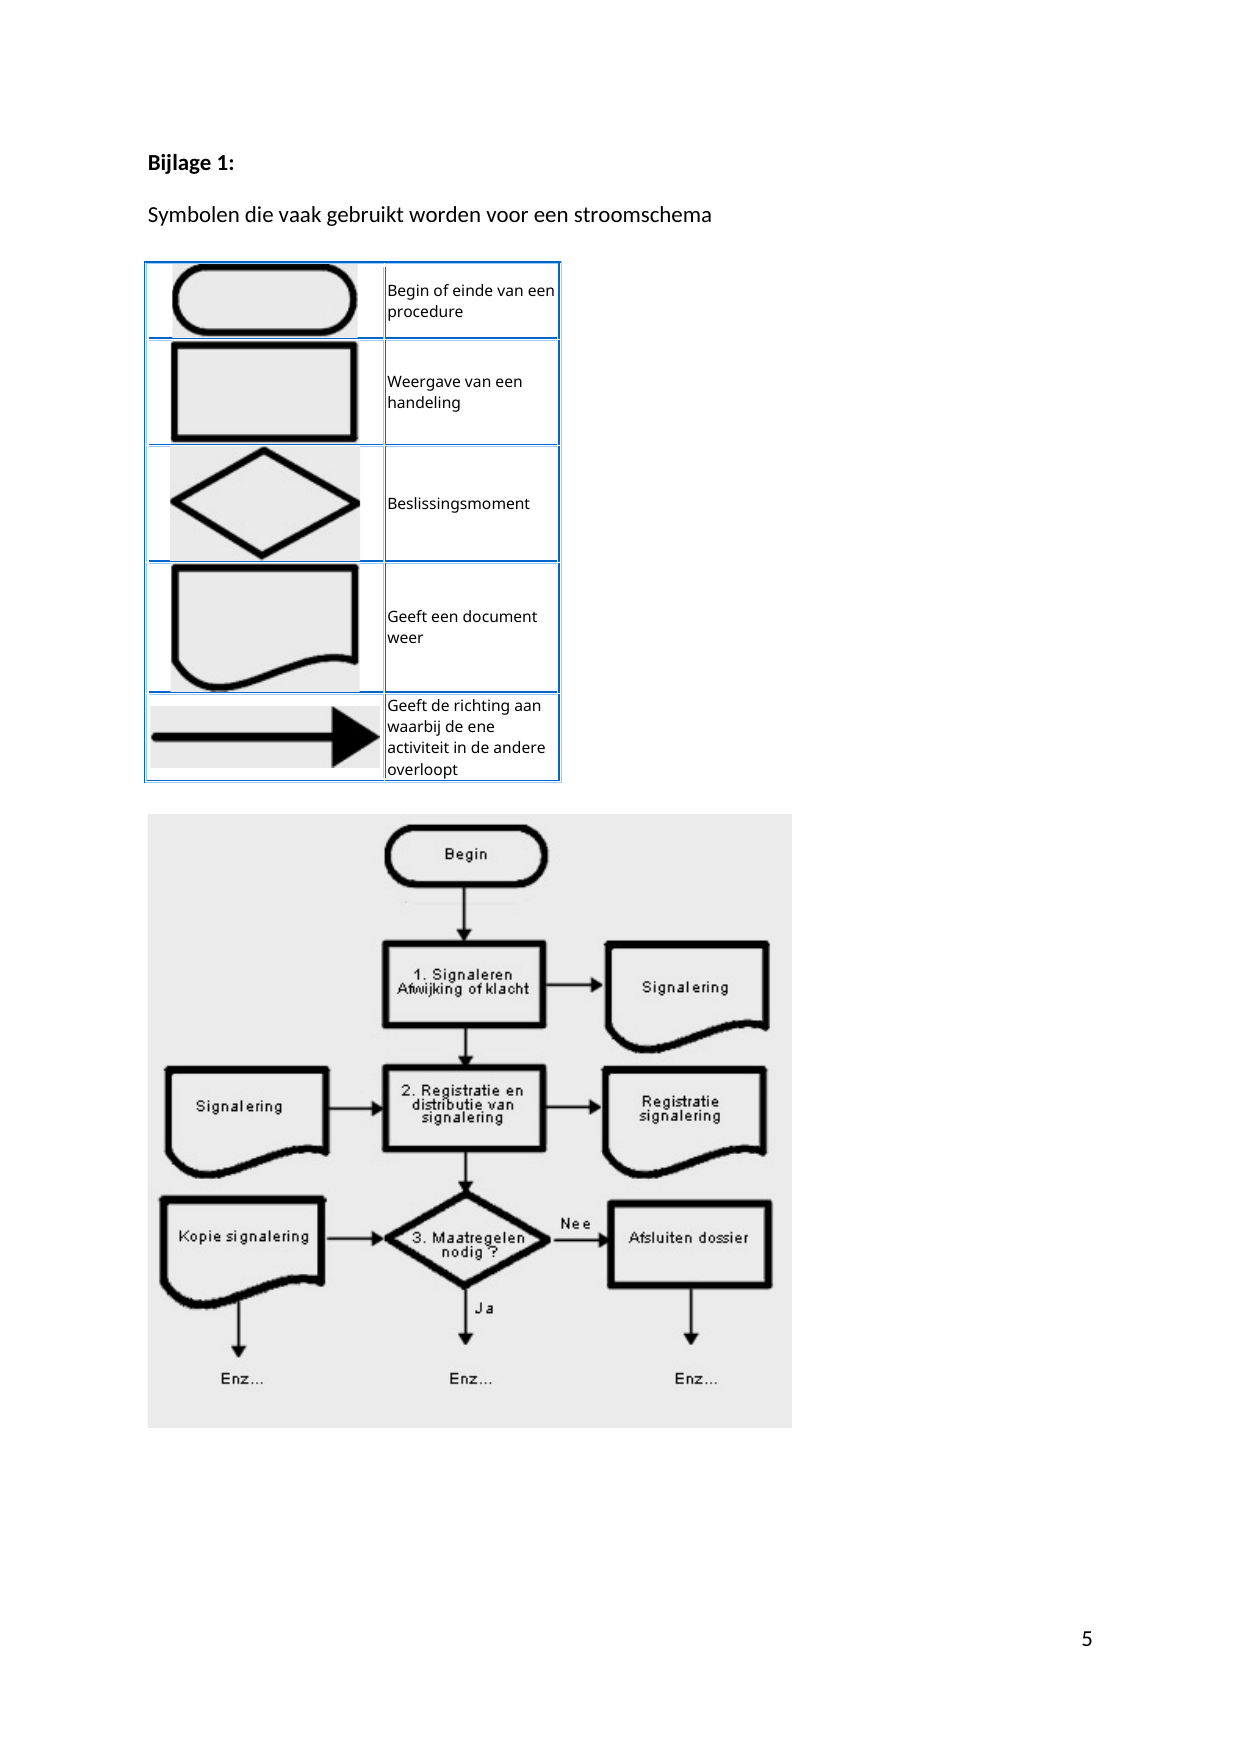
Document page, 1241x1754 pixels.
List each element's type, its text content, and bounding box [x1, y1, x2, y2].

table_cell Beslissingsmoment [386, 444, 559, 560]
picture [169, 446, 361, 561]
text Bijlage 1: [148, 148, 1093, 176]
table_cell [147, 691, 385, 779]
picture [170, 563, 360, 692]
picture [147, 814, 792, 1428]
picture [172, 264, 358, 338]
table_cell [147, 337, 383, 443]
table_cell [147, 444, 383, 560]
table_cell Weergave van een handeling [386, 337, 559, 443]
table_header [147, 264, 172, 337]
table_cell Geeft de richting aan waarbij de ene activiteit in de andere overloopt [385, 691, 559, 779]
table_cell Geeft een document weer [386, 560, 559, 691]
picture [170, 340, 360, 444]
text Symbolen die vaak gebruikt worden voor een stroomschema [148, 201, 1093, 229]
picture [150, 706, 380, 768]
table_header Begin of einde van een procedure [385, 264, 558, 337]
table_header [358, 264, 385, 337]
table_cell [147, 560, 383, 691]
